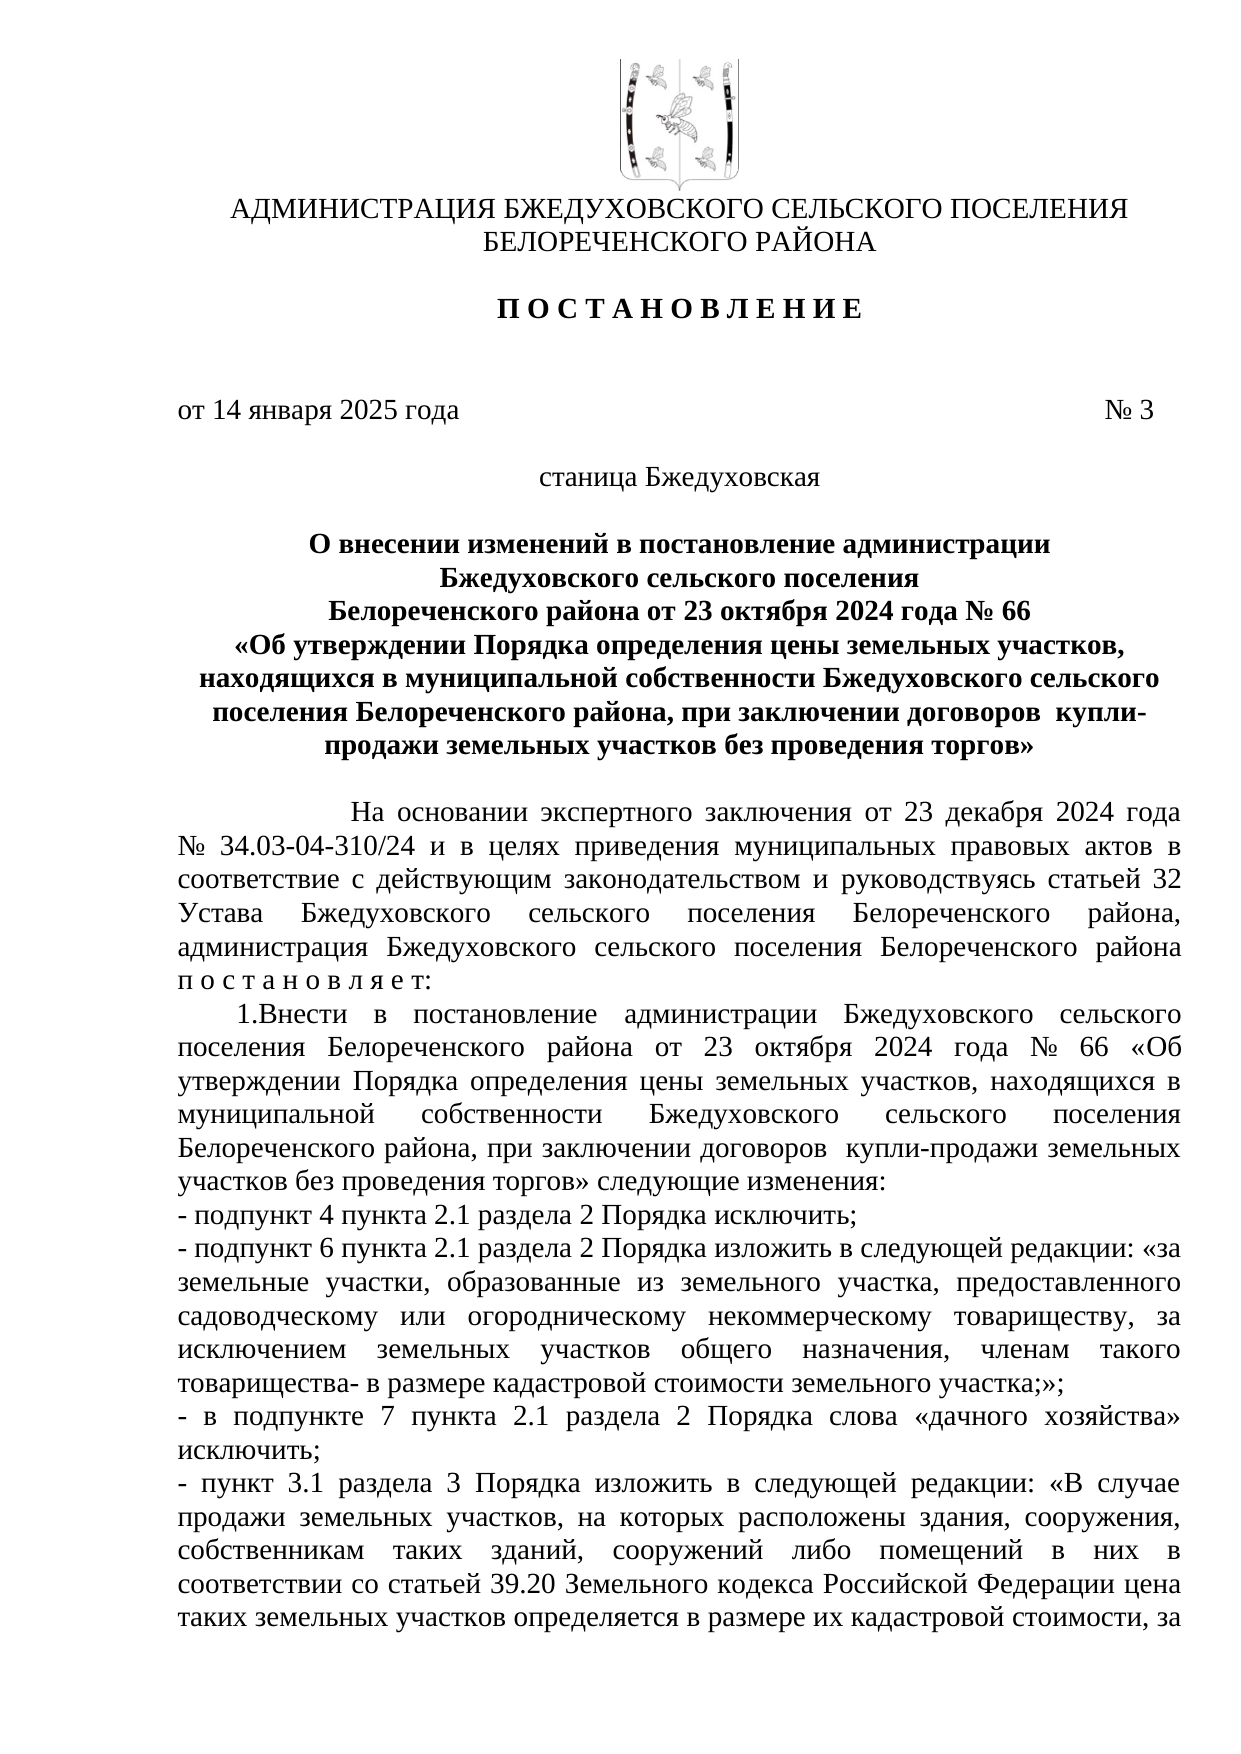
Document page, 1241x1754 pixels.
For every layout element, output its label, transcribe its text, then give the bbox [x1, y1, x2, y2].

text На основании экспертного заключения от 23 декабря 2024 года № 34.03-04-310/24 и в целях приведения муниципальных правовых актов в соответствие с действующим законодательством и руководствуясь статьей 32 Устава Бжедуховского сельского поселения Белореченского района, администрация Бжедуховского сельского поселения Белореченского района п о с т а н о в л я е т: [177, 794, 1182, 996]
text Белореченского района от 23 октября 2024 года № 66 [177, 593, 1182, 627]
picture [620, 59, 739, 191]
text - подпункт 6 пункта 2.1 раздела 2 Порядка изложить в следующей редакции: «за земельные участки, образованные из земельного участка, предоставленного садоводческому или огородническому некоммерческому товариществу, за исключением земельных участков общего назначения, членам такого товарищества- в размере кадастровой стоимости земельного участка;»; [177, 1231, 1182, 1398]
text - подпункт 4 пункта 2.1 раздела 2 Порядка исключить; [177, 1197, 1182, 1231]
text О внесении изменений в постановление администрации [177, 526, 1182, 560]
text «Об утверждении Порядка определения цены земельных участков, находящихся в муниципальной собственности Бжедуховского сельского поселения Белореченского района, при заключении договоров купли-продажи земельных участков без проведения торгов» [177, 627, 1182, 761]
text - в подпункте 7 пункта 2.1 раздела 2 Порядка слова «дачного хозяйства» исключить; [177, 1398, 1182, 1465]
text 1.Внести в постановление администрации Бжедуховского сельского поселения Белореченского района от 23 октября 2024 года № 66 «Об утверждении Порядка определения цены земельных участков, находящихся в муниципальной собственности Бжедуховского сельского поселения Белореченского района, при заключении договоров купли-продажи земельных участков без проведения торгов» следующие изменения: [177, 996, 1182, 1197]
text от 14 января 2025 года № 3 [177, 392, 1182, 426]
text Бжедуховского сельского поселения [177, 560, 1182, 593]
text АДМИНИСТРАЦИЯ БЖЕДУХОВСКОГО СЕЛЬСКОГО ПОСЕЛЕНИЯ БЕЛОРЕЧЕНСКОГО РАЙОНА [177, 191, 1182, 258]
text станица Бжедуховская [177, 459, 1182, 493]
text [177, 1465, 1182, 1633]
text П О С Т А Н О В Л Е Н И Е [177, 291, 1182, 325]
